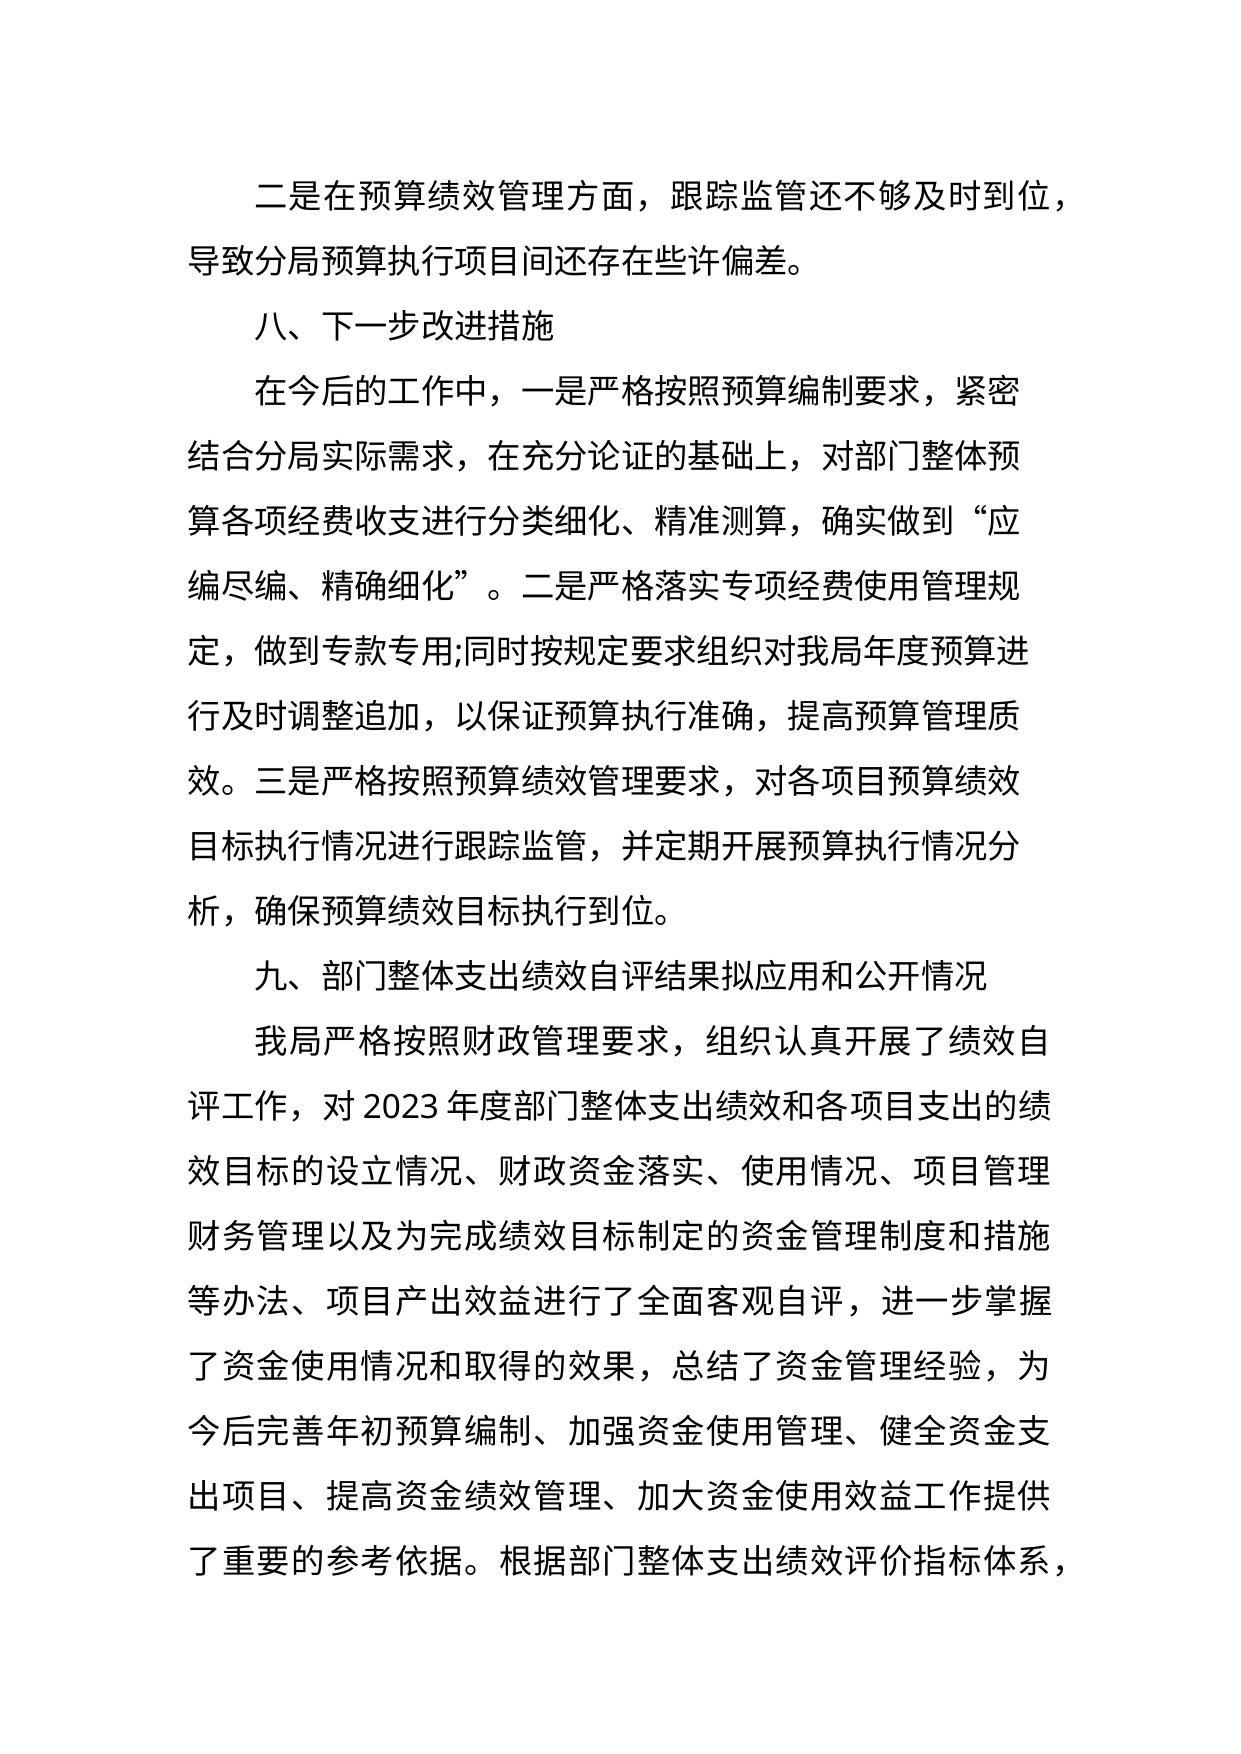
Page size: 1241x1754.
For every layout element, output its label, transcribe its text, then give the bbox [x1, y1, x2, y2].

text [187, 1007, 1053, 1592]
text 二是在预算绩效管理方面，跟踪监管还不够及时到位，导致分局预算执行项目间还存在些许偏差。 [187, 162, 1053, 292]
text 八、下一步改进措施 [187, 292, 1053, 357]
text 九、部门整体支出绩效自评结果拟应用和公开情况 [187, 942, 1053, 1007]
text 在今后的工作中，一是严格按照预算编制要求，紧密结合分局实际需求，在充分论证的基础上，对部门整体预算各项经费收支进行分类细化、精准测算，确实做到“应编尽编、精确细化”。二是严格落实专项经费使用管理规定，做到专款专用;同时按规定要求组织对我局年度预算进行及时调整追加，以保证预算执行准确，提高预算管理质效。三是严格按照预算绩效管理要求，对各项目预算绩效目标执行情况进行跟踪监管，并定期开展预算执行情况分析，确保预算绩效目标执行到位。 [187, 357, 1053, 942]
